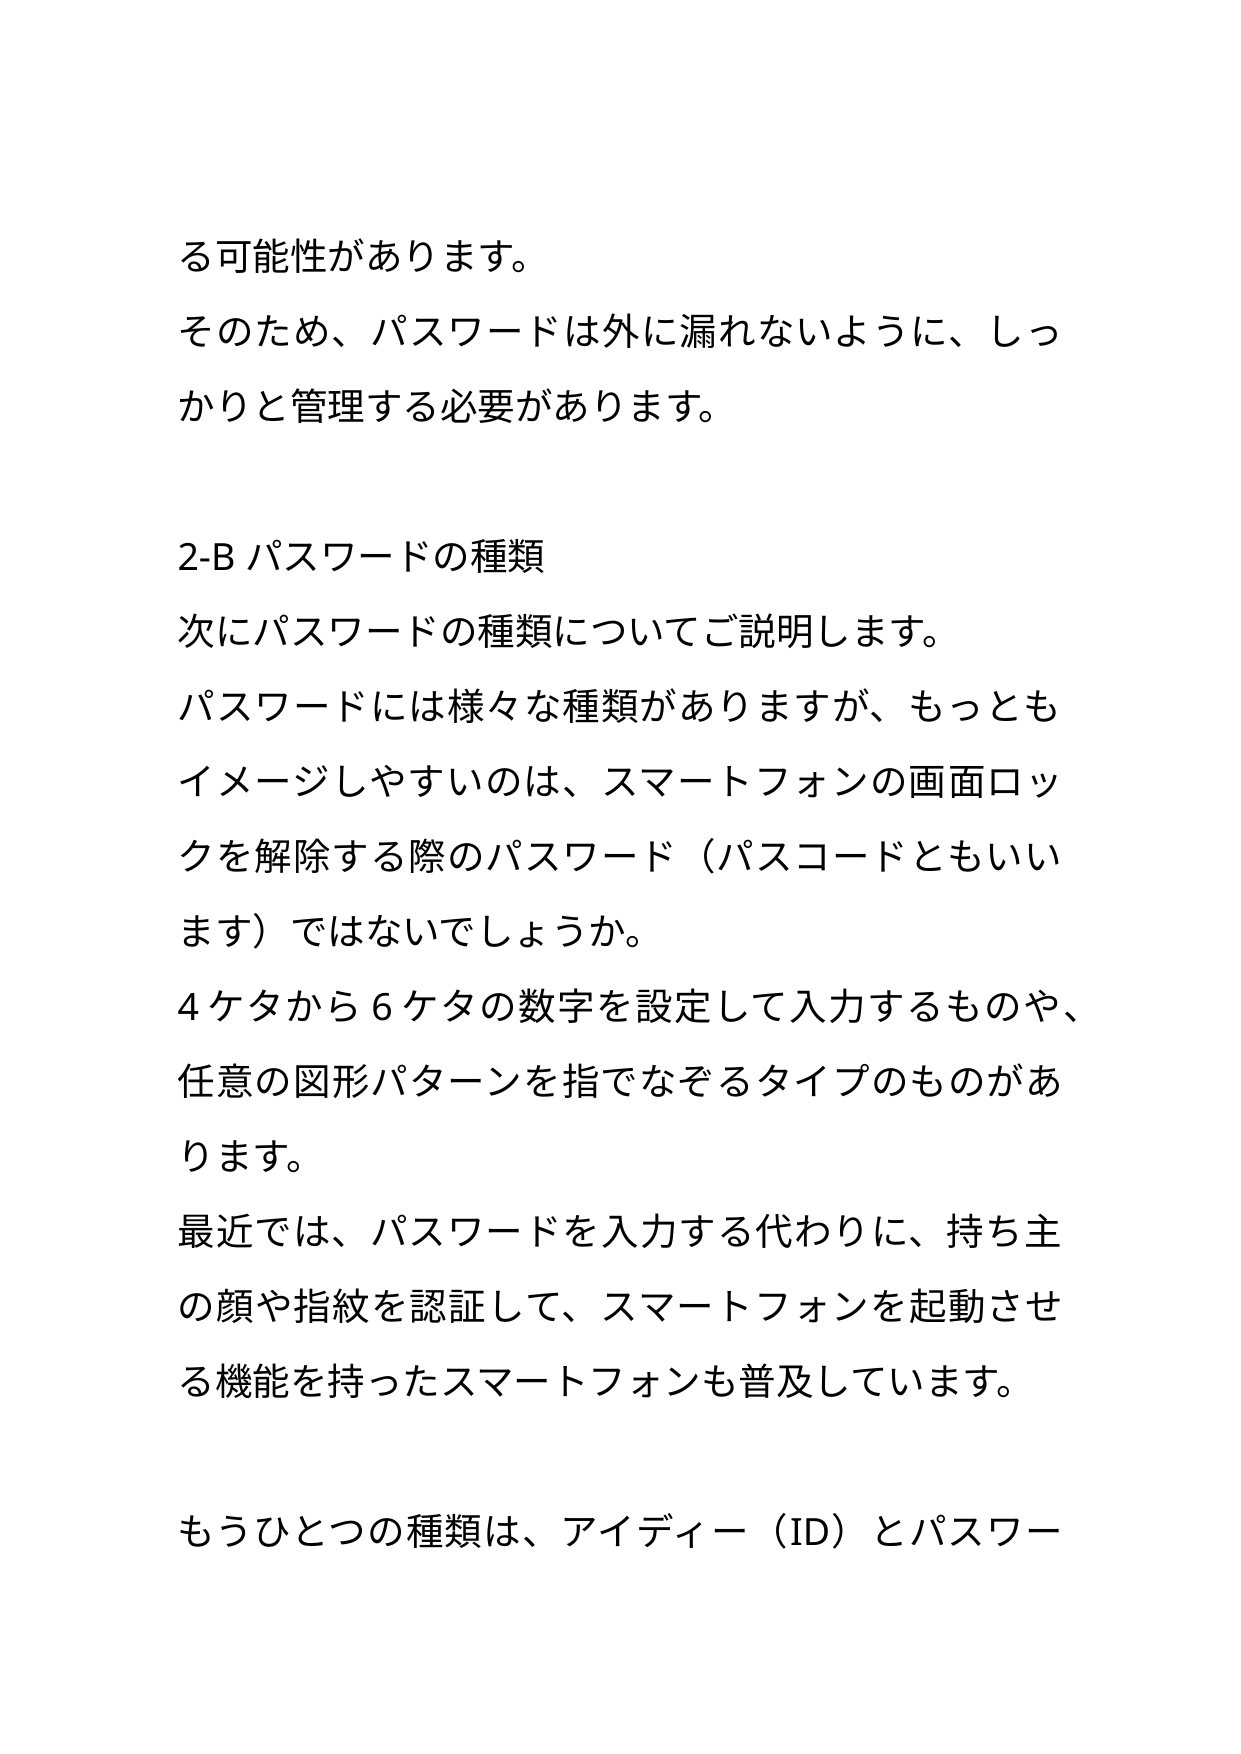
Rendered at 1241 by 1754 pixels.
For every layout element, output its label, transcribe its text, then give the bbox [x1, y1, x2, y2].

text 最近では、パスワードを入力する代わりに、持ち主の顔や指紋を認証して、スマートフォンを起動させる機能を持ったスマートフォンも普及しています。 [177, 1192, 1063, 1417]
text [177, 1492, 1063, 1567]
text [177, 217, 1063, 292]
text そのため、パスワードは外に漏れないように、しっかりと管理する必要があります。 [177, 292, 1063, 442]
text 次にパスワードの種類についてご説明します。 [177, 592, 1063, 667]
text 4ケタから6ケタの数字を設定して入力するものや、任意の図形パターンを指でなぞるタイプのものがあります。 [177, 967, 1063, 1192]
text 2-B パスワードの種類 [177, 517, 1063, 592]
text パスワードには様々な種類がありますが、もっともイメージしやすいのは、スマートフォンの画面ロックを解除する際のパスワード（パスコードともいいます）ではないでしょうか。 [177, 667, 1063, 967]
